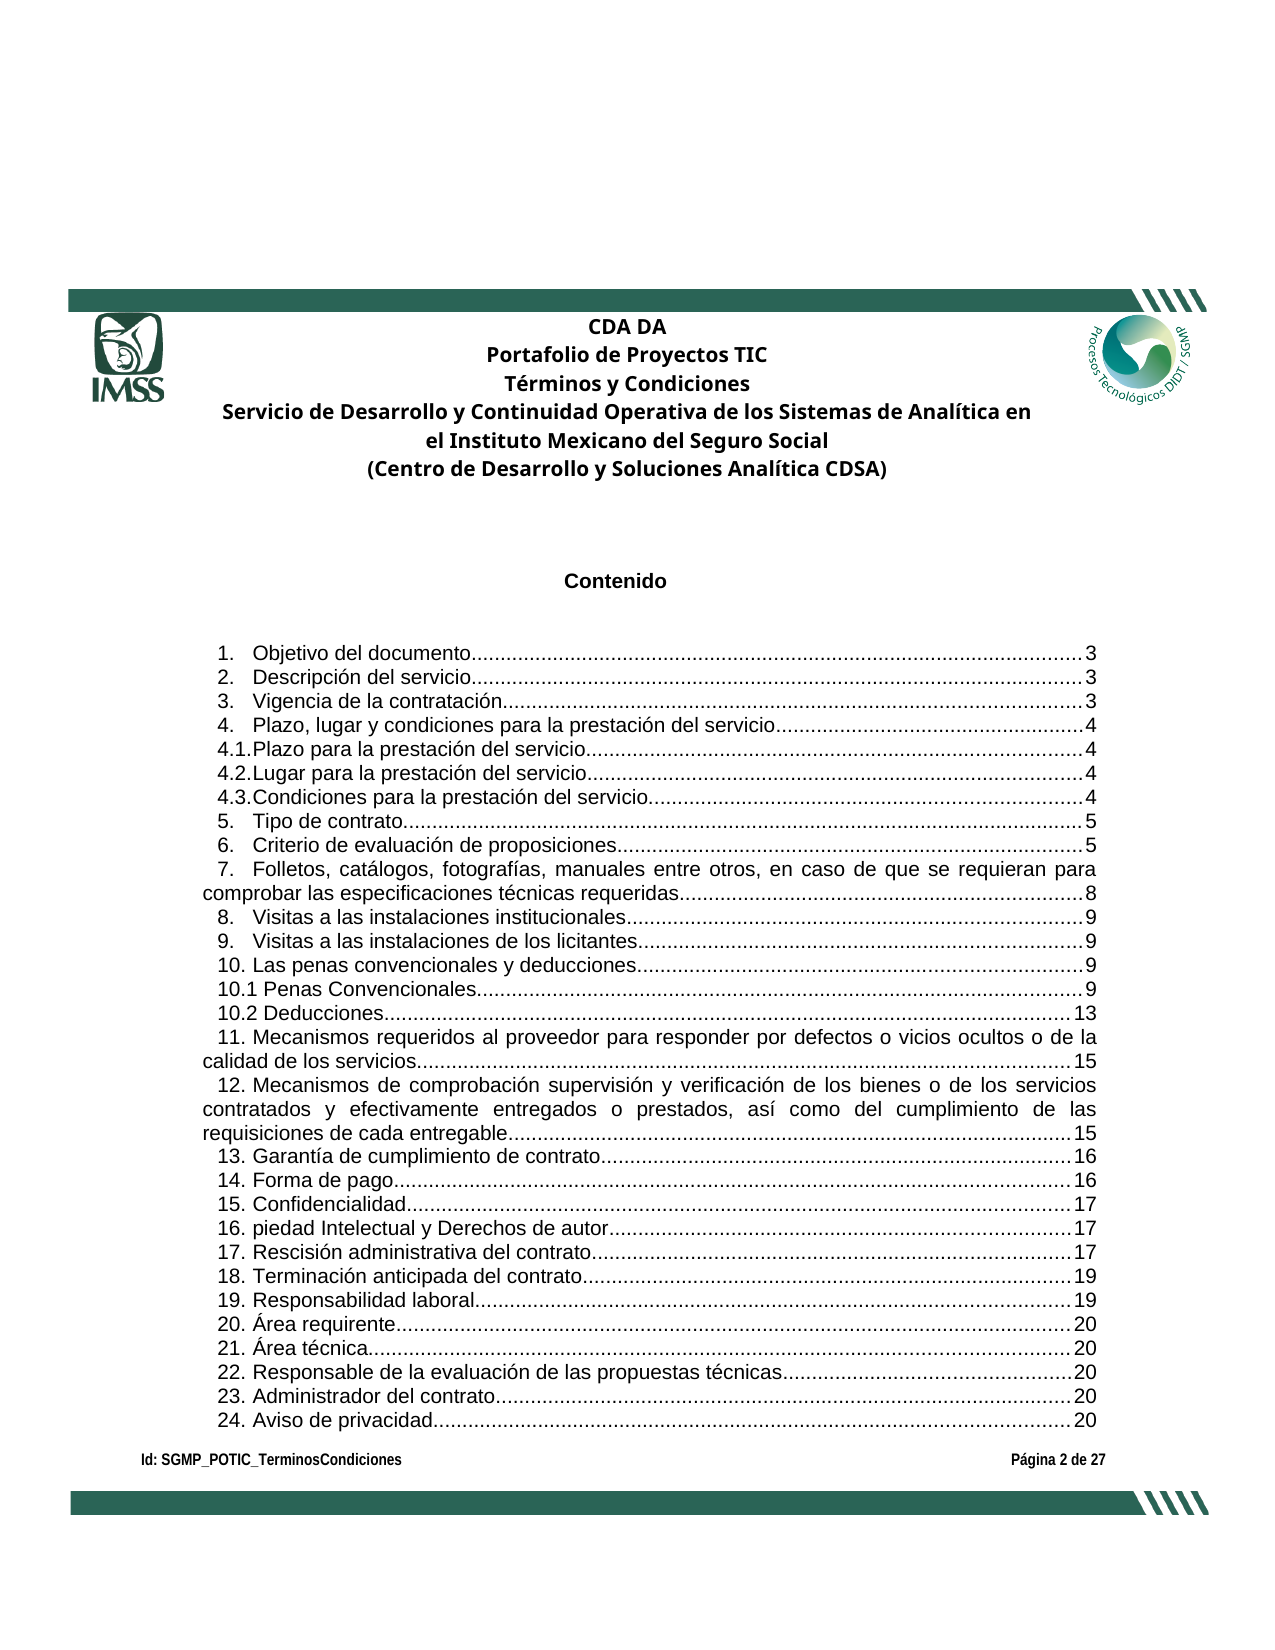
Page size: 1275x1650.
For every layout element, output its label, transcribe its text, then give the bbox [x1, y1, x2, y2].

text 17. Rescisión administrativa del contrato 17 [202, 1240, 1098, 1264]
text 7. Folletos, catálogos, fotografías, manuales entre otros, en caso de que se requieran para comprobar las especificaciones técnicas requeridas 8 [202, 857, 1098, 905]
text 9. Visitas a las instalaciones de los licitantes 9 [202, 929, 1098, 953]
text 15. Confidencialidad 17 [202, 1192, 1098, 1216]
text 20. Área requirente 20 [202, 1312, 1098, 1336]
text 4.1. Plazo para la prestación del servicio 4 [202, 737, 1098, 761]
picture [70, 1491, 1209, 1515]
picture [68, 289, 1207, 405]
text 13. Garantía de cumplimiento de contrato 16 [202, 1144, 1098, 1168]
text 10. Las penas convencionales y deducciones. 9 [202, 953, 1098, 977]
text 11. Mecanismos requeridos al proveedor para responder por defectos o vicios ocultos o de la calidad de los servicios. 15 [202, 1024, 1098, 1072]
text 22. Responsable de la evaluación de las propuestas técnicas 20 [202, 1360, 1098, 1384]
text 24. Aviso de privacidad 20 [202, 1408, 1098, 1432]
text 8. Visitas a las instalaciones institucionales 9 [202, 905, 1098, 929]
text 12. Mecanismos de comprobación supervisión y verificación de los bienes o de los servicios contratados y efectivamente entregados o prestados, así como del cumplimiento de las requisiciones de cada entregable. 15 [202, 1072, 1098, 1144]
text 6. Criterio de evaluación de proposiciones 5 [202, 833, 1098, 857]
text 10.2 Deducciones. 13 [202, 1001, 1098, 1024]
text 23. Administrador del contrato 20 [202, 1384, 1098, 1408]
text 16. piedad Intelectual y Derechos de autor 17 [202, 1216, 1098, 1240]
text 18. Terminación anticipada del contrato 19 [202, 1264, 1098, 1288]
text 3. Vigencia de la contratación 3 [202, 689, 1098, 713]
text 10.1 Penas Convencionales 9 [202, 977, 1098, 1001]
text 2. Descripción del servicio 3 [202, 665, 1098, 689]
text 4.2. Lugar para la prestación del servicio 4 [202, 761, 1098, 785]
text 4. Plazo, lugar y condiciones para la prestación del servicio 4 [202, 713, 1098, 737]
text 19. Responsabilidad laboral 19 [202, 1288, 1098, 1312]
text 14. Forma de pago 16 [202, 1168, 1098, 1192]
text 4.3. Condiciones para la prestación del servicio. 4 [202, 785, 1098, 809]
text 21. Área técnica 20 [202, 1336, 1098, 1360]
text 5. Tipo de contrato 5 [202, 809, 1098, 833]
text Contenido [133, 569, 1098, 593]
text 1. Objetivo del documento 3 [202, 641, 1098, 665]
